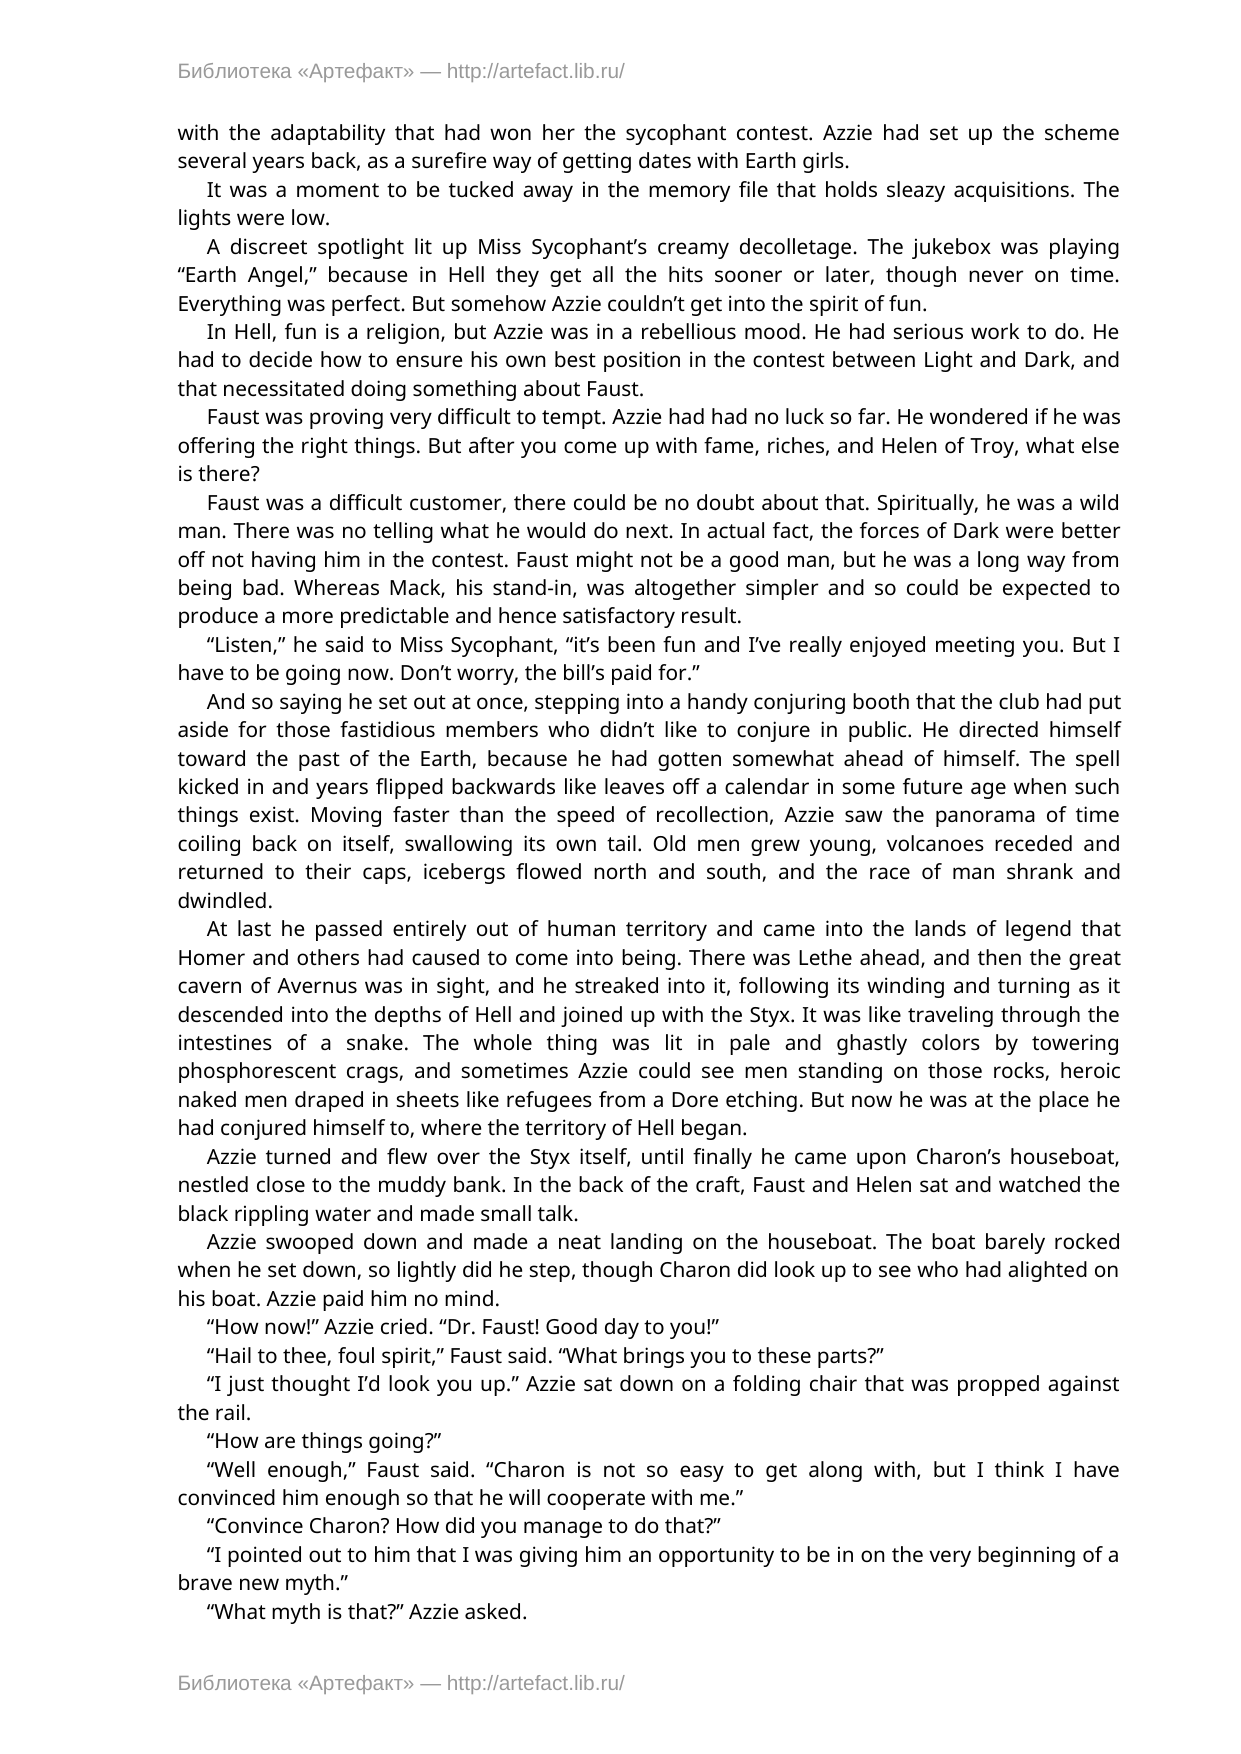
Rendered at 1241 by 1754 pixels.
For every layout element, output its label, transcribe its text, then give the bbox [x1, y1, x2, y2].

text “How now!” Azzie cried. “Dr. Faust! Good day to you!” [177, 1312, 1122, 1341]
text “Listen,” he said to Miss Sycophant, “it’s been fun and I’ve really enjoyed meeting you. But I have to be going now. Don’t worry, the bill’s paid for.” [177, 630, 1122, 687]
text Azzie swooped down and made a neat landing on the houseboat. The boat barely rocked when he set down, so lightly did he step, though Charon did look up to see who had alighted on his boat. Azzie paid him no mind. [177, 1227, 1122, 1312]
text “Convince Charon? How did you manage to do that?” [177, 1512, 1122, 1540]
text “Well enough,” Faust said. “Charon is not so easy to get along with, but I think I have convinced him enough so that he will cooperate with me.” [177, 1455, 1122, 1512]
text “How are things going?” [177, 1426, 1122, 1455]
text Faust was proving very difficult to tempt. Azzie had had no luck so far. He wondered if he was offering the right things. But after you come up with fame, riches, and Helen of Troy, what else is there? [177, 402, 1122, 488]
text At last he passed entirely out of human territory and came into the lands of legend that Homer and others had caused to come into being. There was Lethe ahead, and then the great cavern of Avernus was in sight, and he streaked into it, following its winding and turning as it descended into the depths of Hell and joined up with the Styx. It was like traveling through the intestines of a snake. The whole thing was lit in pale and ghastly colors by towering phosphorescent crags, and sometimes Azzie could see men standing on those rocks, heroic naked men draped in sheets like refugees from a Dore etching. But now he was at the place he had conjured himself to, where the territory of Hell began. [177, 914, 1122, 1142]
text A discreet spotlight lit up Miss Sycophant’s creamy decolletage. The jukebox was playing “Earth Angel,” because in Hell they get all the hits sooner or later, though never on time. Everything was perfect. But somehow Azzie couldn’t get into the spirit of fun. [177, 232, 1122, 317]
text “Hail to thee, foul spirit,” Faust said. “What brings you to these parts?” [177, 1341, 1122, 1369]
text Azzie turned and flew over the Styx itself, until finally he came upon Charon’s houseboat, nestled close to the muddy bank. In the back of the craft, Faust and Helen sat and watched the black rippling water and made small talk. [177, 1142, 1122, 1227]
text In Hell, fun is a religion, but Azzie was in a rebellious mood. He had serious work to do. He had to decide how to ensure his own best position in the contest between Light and Dark, and that necessitated doing something about Faust. [177, 317, 1122, 402]
text It was a moment to be tucked away in the memory file that holds sleazy acquisitions. The lights were low. [177, 175, 1122, 232]
text “I just thought I’d look you up.” Azzie sat down on a folding chair that was propped against the rail. [177, 1369, 1122, 1426]
text And so saying he set out at once, stepping into a handy conjuring booth that the club had put aside for those fastidious members who didn’t like to conjure in public. He directed himself toward the past of the Earth, because he had gotten somewhat ahead of himself. The spell kicked in and years flipped backwards like leaves off a calendar in some future age when such things exist. Moving faster than the speed of recollection, Azzie saw the panorama of time coiling back on itself, swallowing its own tail. Old men grew young, volcanoes receded and returned to their caps, icebergs flowed north and south, and the race of man shrank and dwindled. [177, 687, 1122, 914]
text Faust was a difficult customer, there could be no doubt about that. Spiritually, he was a wild man. There was no telling what he would do next. In actual fact, the forces of Dark were better off not having him in the contest. Faust might not be a good man, but he was a long way from being bad. Whereas Mack, his stand-in, was altogether simpler and so could be expected to produce a more predictable and hence satisfactory result. [177, 488, 1122, 630]
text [177, 118, 1122, 175]
text “I pointed out to him that I was giving him an opportunity to be in on the very beginning of a brave new myth.” [177, 1540, 1122, 1597]
text “What myth is that?” Azzie asked. [177, 1597, 1122, 1625]
